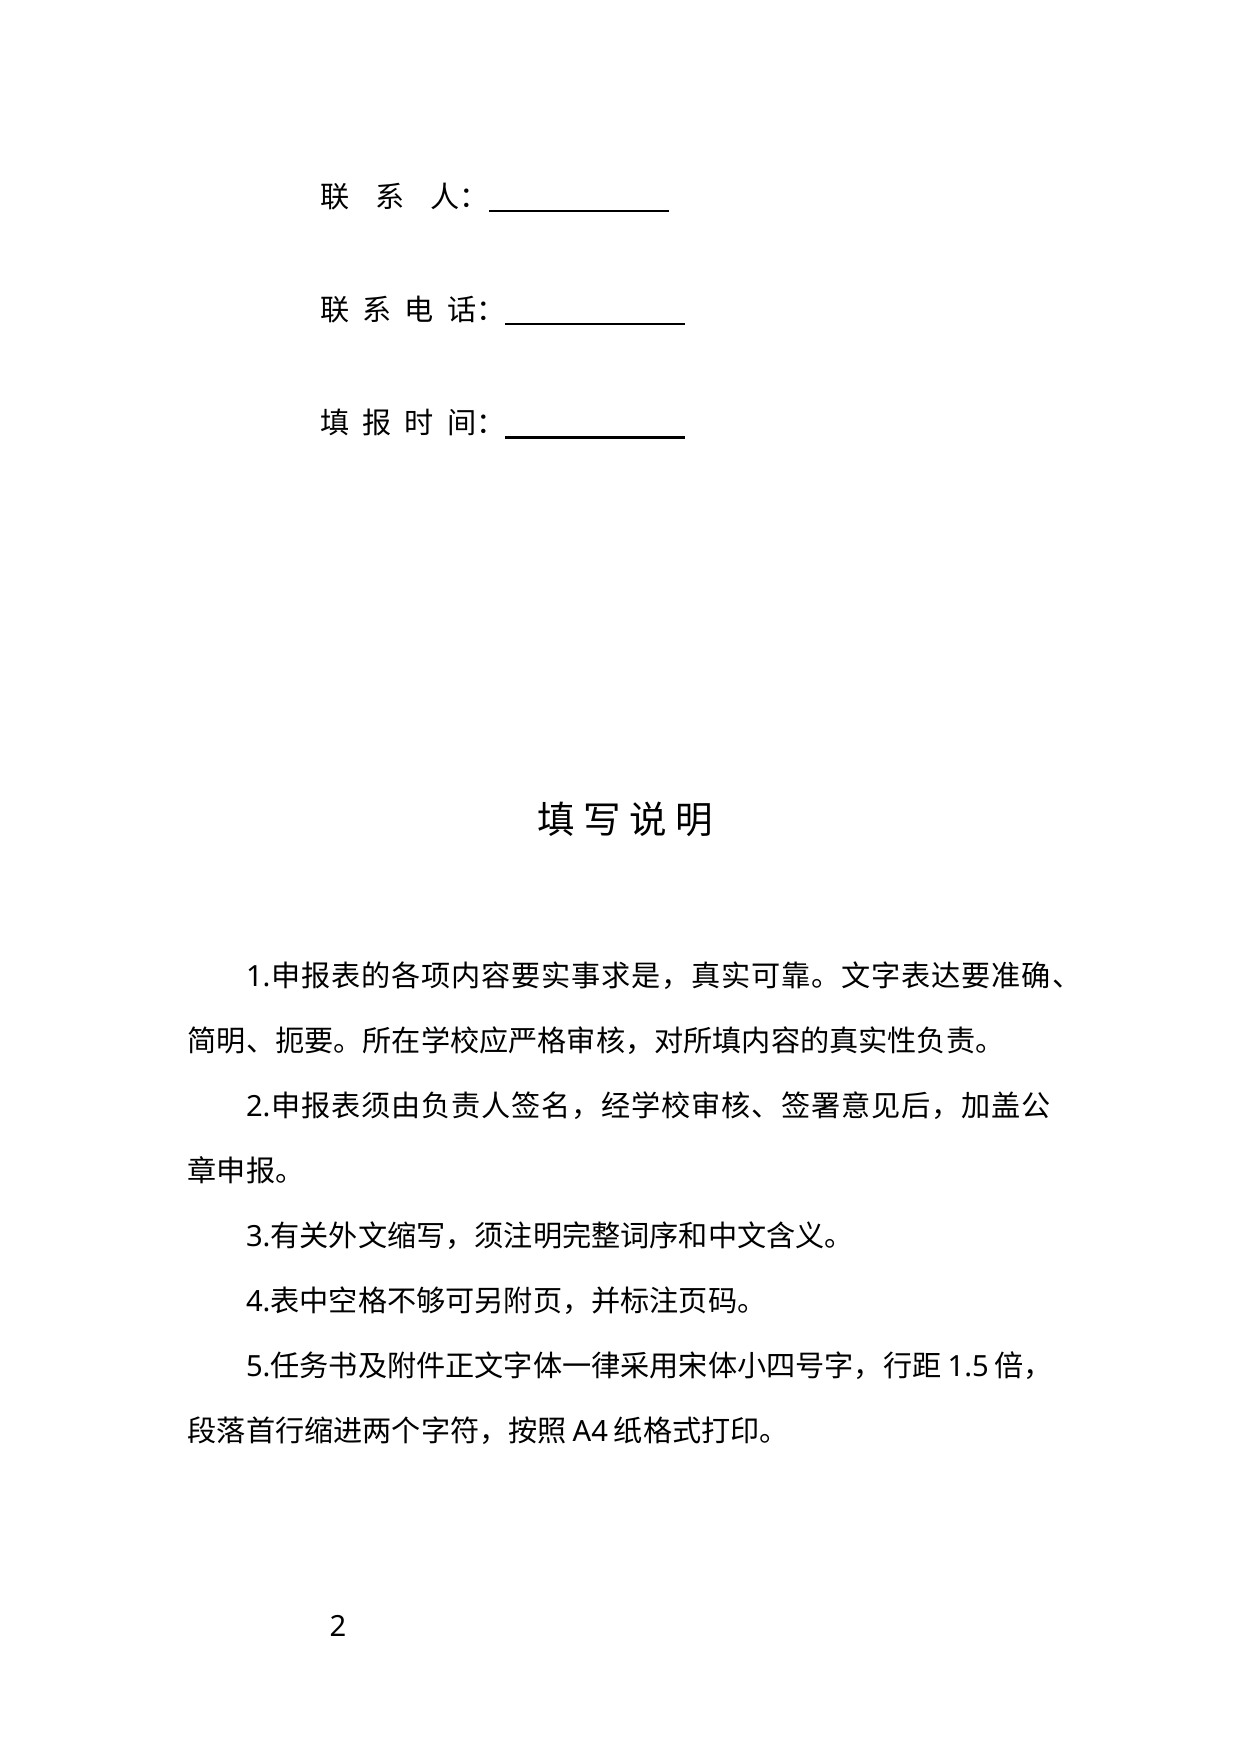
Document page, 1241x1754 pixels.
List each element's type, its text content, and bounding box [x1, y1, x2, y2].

text 2.申报表须由负责人签名，经学校审核、签署意见后，加盖公章申报。 [187, 1072, 1053, 1202]
text 填 写 说 明 [198, 784, 1053, 849]
text 联 系 电 话： [187, 275, 1053, 340]
text 联 系 人： [187, 162, 1053, 227]
text 4.表中空格不够可另附页，并标注页码。 [187, 1267, 1053, 1332]
text 填 报 时 间： [187, 388, 1053, 453]
text 5.任务书及附件正文字体一律采用宋体小四号字，行距1.5倍，段落首行缩进两个字符，按照A4纸格式打印。 [187, 1332, 1053, 1462]
text 3.有关外文缩写，须注明完整词序和中文含义。 [187, 1202, 1053, 1267]
text 1.申报表的各项内容要实事求是，真实可靠。文字表达要准确、简明、扼要。所在学校应严格审核，对所填内容的真实性负责。 [187, 942, 1053, 1072]
